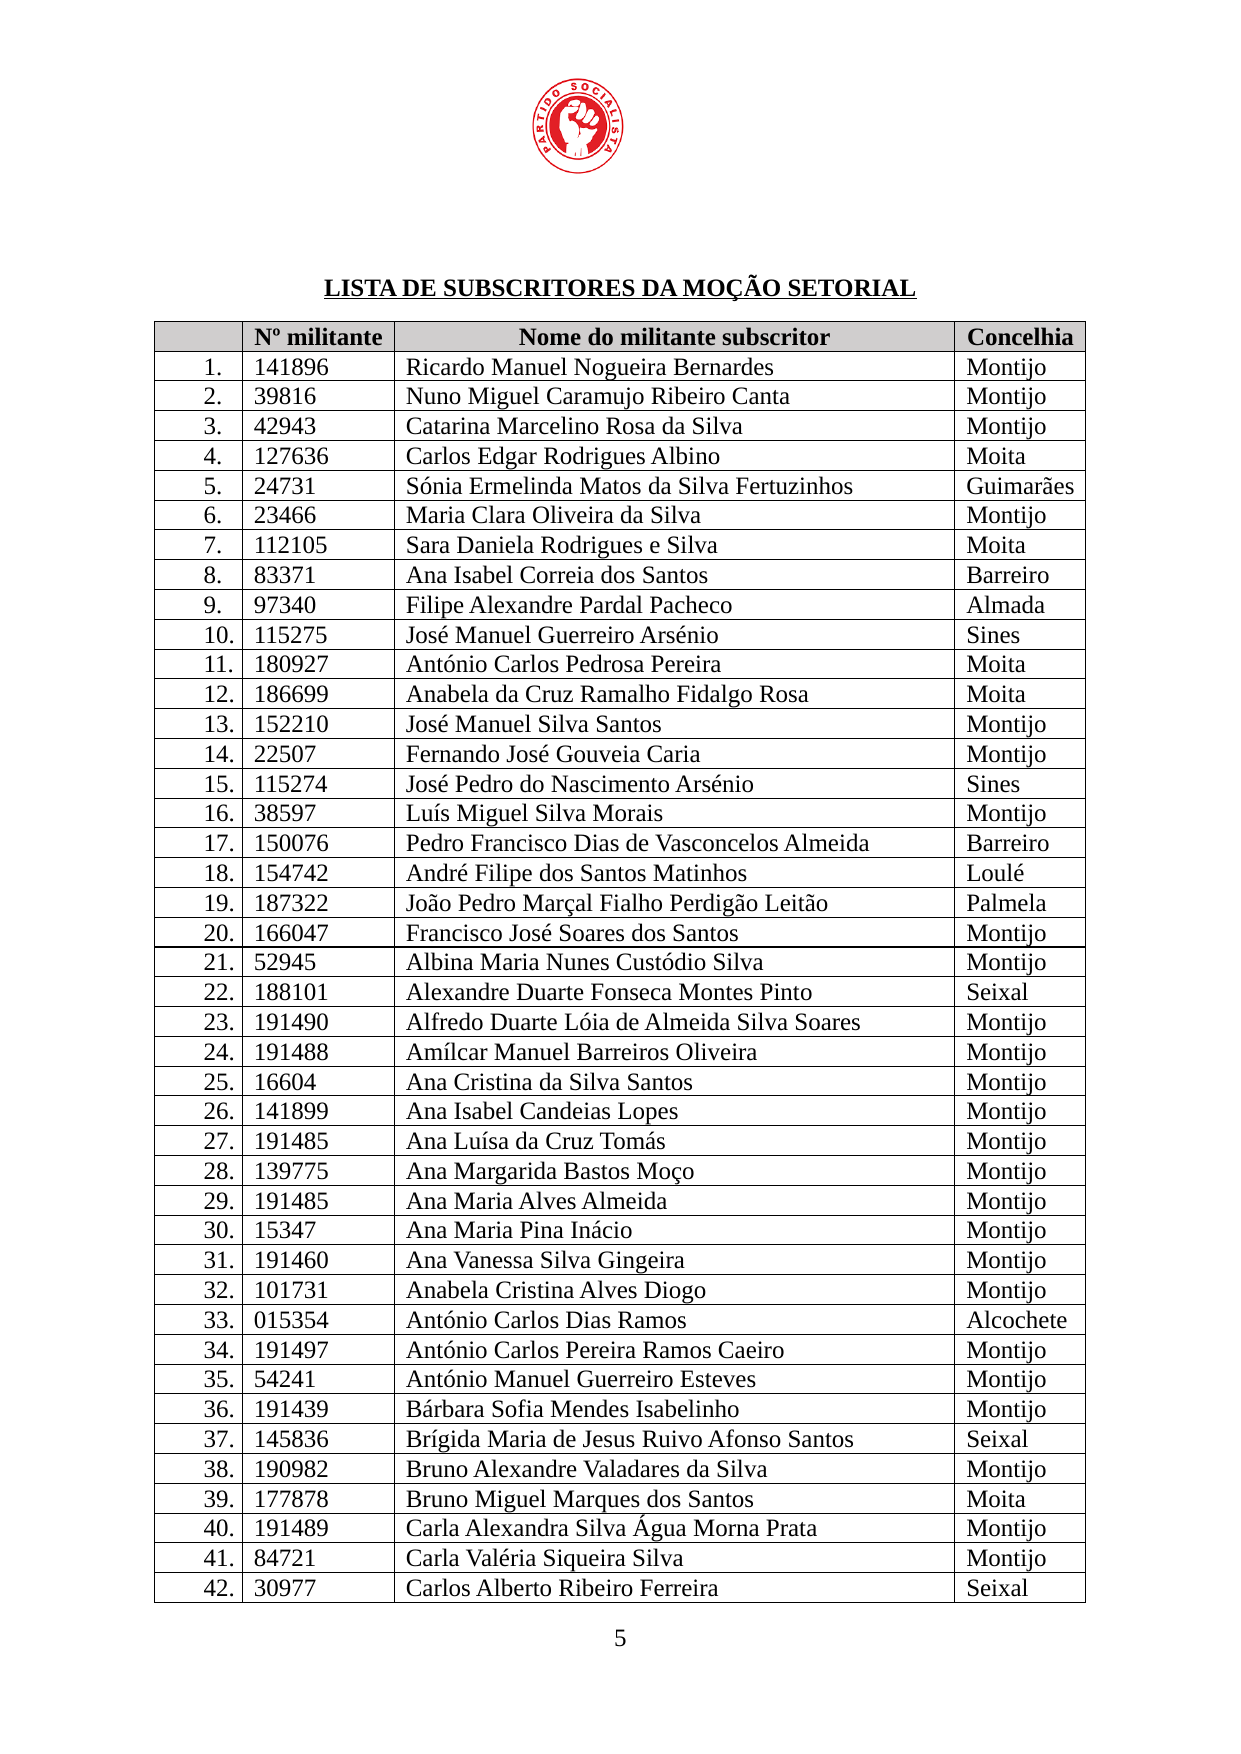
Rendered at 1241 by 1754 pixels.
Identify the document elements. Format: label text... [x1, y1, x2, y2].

table_cell 141899 [243, 1096, 394, 1125]
table_cell André Filipe dos Santos Matinhos [395, 858, 954, 887]
table_cell Carla Alexandra Silva Água Morna Prata [395, 1514, 954, 1542]
table_cell Nuno Miguel Caramujo Ribeiro Canta [395, 381, 954, 410]
table_cell 139775 [243, 1156, 394, 1185]
table_cell 52945 [243, 948, 394, 976]
table_cell 187322 [243, 888, 394, 917]
table_cell Brígida Maria de Jesus Ruivo Afonso Santos [395, 1424, 954, 1453]
table_cell Ana Cristina da Silva Santos [395, 1067, 954, 1095]
table_cell [155, 1543, 242, 1572]
table_cell Montijo [955, 1067, 1085, 1095]
table_cell [155, 381, 242, 410]
table_cell 42943 [243, 411, 394, 440]
table_cell Pedro Francisco Dias de Vasconcelos Almeida [395, 828, 954, 857]
table_cell António Carlos Dias Ramos [395, 1305, 954, 1334]
table_cell Moita [955, 650, 1085, 678]
table_cell 191439 [243, 1394, 394, 1423]
table_cell Palmela [955, 888, 1085, 917]
table_cell [155, 1007, 242, 1036]
text LISTA DE SUBSCRITORES DA MOÇÃO SETORIAL [177, 273, 1063, 302]
table_cell [155, 1067, 242, 1095]
table_cell Montijo [955, 709, 1085, 738]
table_cell [155, 769, 242, 797]
table_cell 24731 [243, 471, 394, 499]
table_cell Filipe Alexandre Pardal Pacheco [395, 590, 954, 619]
table_cell [155, 1454, 242, 1483]
table_cell Moita [955, 530, 1085, 559]
table_cell Bárbara Sofia Mendes Isabelinho [395, 1394, 954, 1423]
table_cell 186699 [243, 679, 394, 708]
picture [520, 73, 720, 178]
table_cell Sines [955, 769, 1085, 797]
table_cell Montijo [955, 352, 1085, 380]
table_cell Montijo [955, 381, 1085, 410]
table_cell 83371 [243, 560, 394, 589]
table_cell [155, 1037, 242, 1066]
table_cell Francisco José Soares dos Santos [395, 918, 954, 946]
table_cell Montijo [955, 1335, 1085, 1363]
table_cell Montijo [955, 1186, 1085, 1214]
table_cell Carla Valéria Siqueira Silva [395, 1543, 954, 1572]
table_header Concelhia [955, 322, 1085, 351]
table_cell Carlos Edgar Rodrigues Albino [395, 441, 954, 470]
table_cell [155, 590, 242, 619]
table_cell [155, 352, 242, 380]
table_cell Seixal [955, 977, 1085, 1006]
table_cell 191460 [243, 1245, 394, 1274]
table_cell 191485 [243, 1186, 394, 1214]
table_cell [155, 918, 242, 946]
table_cell Seixal [955, 1424, 1085, 1453]
table_cell 39816 [243, 381, 394, 410]
table_cell [155, 1305, 242, 1334]
table_cell [155, 977, 242, 1006]
table_cell [155, 1335, 242, 1363]
table_cell 38597 [243, 799, 394, 827]
table_cell Sara Daniela Rodrigues e Silva [395, 530, 954, 559]
table_cell Montijo [955, 501, 1085, 529]
table_cell [155, 1484, 242, 1512]
table_cell [155, 888, 242, 917]
table_cell Montijo [955, 918, 1085, 946]
table_cell Montijo [955, 1007, 1085, 1036]
table_cell [155, 1245, 242, 1274]
table_cell [155, 739, 242, 768]
table_cell José Pedro do Nascimento Arsénio [395, 769, 954, 797]
table_cell [155, 1126, 242, 1155]
table_cell Bruno Miguel Marques dos Santos [395, 1484, 954, 1512]
table_header [155, 322, 242, 351]
table_cell Moita [955, 441, 1085, 470]
table_cell [155, 471, 242, 499]
table_cell [155, 530, 242, 559]
table_cell 190982 [243, 1454, 394, 1483]
table_cell António Carlos Pereira Ramos Caeiro [395, 1335, 954, 1363]
table_cell [155, 1394, 242, 1423]
table_cell 191490 [243, 1007, 394, 1036]
table_header Nome do militante subscritor [395, 322, 954, 351]
table_cell 127636 [243, 441, 394, 470]
table_cell 191485 [243, 1126, 394, 1155]
table_cell Alcochete [955, 1305, 1085, 1334]
table_cell [155, 948, 242, 976]
table_cell José Manuel Guerreiro Arsénio [395, 620, 954, 648]
table_cell [155, 1275, 242, 1304]
table_cell Alexandre Duarte Fonseca Montes Pinto [395, 977, 954, 1006]
table_cell Ana Vanessa Silva Gingeira [395, 1245, 954, 1274]
table_cell Seixal [955, 1573, 1085, 1602]
table_cell [155, 1365, 242, 1393]
table_cell Loulé [955, 858, 1085, 887]
table_cell [155, 828, 242, 857]
table_cell Anabela da Cruz Ramalho Fidalgo Rosa [395, 679, 954, 708]
table_cell Maria Clara Oliveira da Silva [395, 501, 954, 529]
table_cell [155, 799, 242, 827]
table_cell Ana Maria Alves Almeida [395, 1186, 954, 1214]
table_cell Montijo [955, 1394, 1085, 1423]
table_cell 23466 [243, 501, 394, 529]
table_cell 115275 [243, 620, 394, 648]
table_cell 112105 [243, 530, 394, 559]
table_cell Barreiro [955, 560, 1085, 589]
table_cell Montijo [955, 799, 1085, 827]
table_cell 22507 [243, 739, 394, 768]
table_cell José Manuel Silva Santos [395, 709, 954, 738]
table_cell Amílcar Manuel Barreiros Oliveira [395, 1037, 954, 1066]
table_cell Montijo [955, 1156, 1085, 1185]
table_cell 150076 [243, 828, 394, 857]
table_cell 166047 [243, 918, 394, 946]
table_cell [155, 441, 242, 470]
table_cell Ana Luísa da Cruz Tomás [395, 1126, 954, 1155]
table_cell Ana Margarida Bastos Moço [395, 1156, 954, 1185]
table_cell Ana Maria Pina Inácio [395, 1216, 954, 1244]
table_header Nº militante [243, 322, 394, 351]
table_cell Carlos Alberto Ribeiro Ferreira [395, 1573, 954, 1602]
table_cell Albina Maria Nunes Custódio Silva [395, 948, 954, 976]
table_cell Sónia Ermelinda Matos da Silva Fertuzinhos [395, 471, 954, 499]
table_cell Montijo [955, 1543, 1085, 1572]
table_cell António Manuel Guerreiro Esteves [395, 1365, 954, 1393]
table_cell Ricardo Manuel Nogueira Bernardes [395, 352, 954, 380]
table_cell [155, 1096, 242, 1125]
table_cell Montijo [955, 1037, 1085, 1066]
table_cell Montijo [955, 1216, 1085, 1244]
table_cell Almada [955, 590, 1085, 619]
table_cell 54241 [243, 1365, 394, 1393]
table_cell 16604 [243, 1067, 394, 1095]
table_cell [155, 501, 242, 529]
table_cell 180927 [243, 650, 394, 678]
table_cell 145836 [243, 1424, 394, 1453]
table_cell Montijo [955, 1365, 1085, 1393]
table_cell Montijo [955, 739, 1085, 768]
table_cell Fernando José Gouveia Caria [395, 739, 954, 768]
table_cell Luís Miguel Silva Morais [395, 799, 954, 827]
table_cell António Carlos Pedrosa Pereira [395, 650, 954, 678]
table_cell Montijo [955, 1096, 1085, 1125]
table_cell Montijo [955, 1275, 1085, 1304]
table_cell [155, 650, 242, 678]
table_cell Montijo [955, 1245, 1085, 1274]
table_cell 97340 [243, 590, 394, 619]
table_cell [155, 1514, 242, 1542]
table_cell [155, 411, 242, 440]
table_cell Guimarães [955, 471, 1085, 499]
table_cell [155, 1216, 242, 1244]
table_cell Montijo [955, 1126, 1085, 1155]
table_cell Barreiro [955, 828, 1085, 857]
table_cell Ana Isabel Candeias Lopes [395, 1096, 954, 1125]
table_cell [155, 679, 242, 708]
table_cell 154742 [243, 858, 394, 887]
table_cell Catarina Marcelino Rosa da Silva [395, 411, 954, 440]
table_cell 191488 [243, 1037, 394, 1066]
table_cell 191489 [243, 1514, 394, 1542]
table_cell Alfredo Duarte Lóia de Almeida Silva Soares [395, 1007, 954, 1036]
table_cell Sines [955, 620, 1085, 648]
table_cell 30977 [243, 1573, 394, 1602]
table_cell [155, 1156, 242, 1185]
table_cell 152210 [243, 709, 394, 738]
table_cell 141896 [243, 352, 394, 380]
table_cell Bruno Alexandre Valadares da Silva [395, 1454, 954, 1483]
table_cell Montijo [955, 1514, 1085, 1542]
table_cell 015354 [243, 1305, 394, 1334]
table_cell Moita [955, 679, 1085, 708]
table_cell Anabela Cristina Alves Diogo [395, 1275, 954, 1304]
table_cell Montijo [955, 1454, 1085, 1483]
table_cell Montijo [955, 411, 1085, 440]
table_cell [155, 560, 242, 589]
table_cell 84721 [243, 1543, 394, 1572]
table_cell [155, 709, 242, 738]
table_cell [155, 1424, 242, 1453]
table_cell 15347 [243, 1216, 394, 1244]
table_cell 188101 [243, 977, 394, 1006]
table_cell 101731 [243, 1275, 394, 1304]
table_cell 177878 [243, 1484, 394, 1512]
table_cell [155, 1573, 242, 1602]
table_cell João Pedro Marçal Fialho Perdigão Leitão [395, 888, 954, 917]
table_cell 115274 [243, 769, 394, 797]
table_cell [155, 1186, 242, 1214]
table_cell Ana Isabel Correia dos Santos [395, 560, 954, 589]
table_cell Moita [955, 1484, 1085, 1512]
table_cell Montijo [955, 948, 1085, 976]
table_cell [155, 858, 242, 887]
table_cell 191497 [243, 1335, 394, 1363]
table_cell [155, 620, 242, 648]
